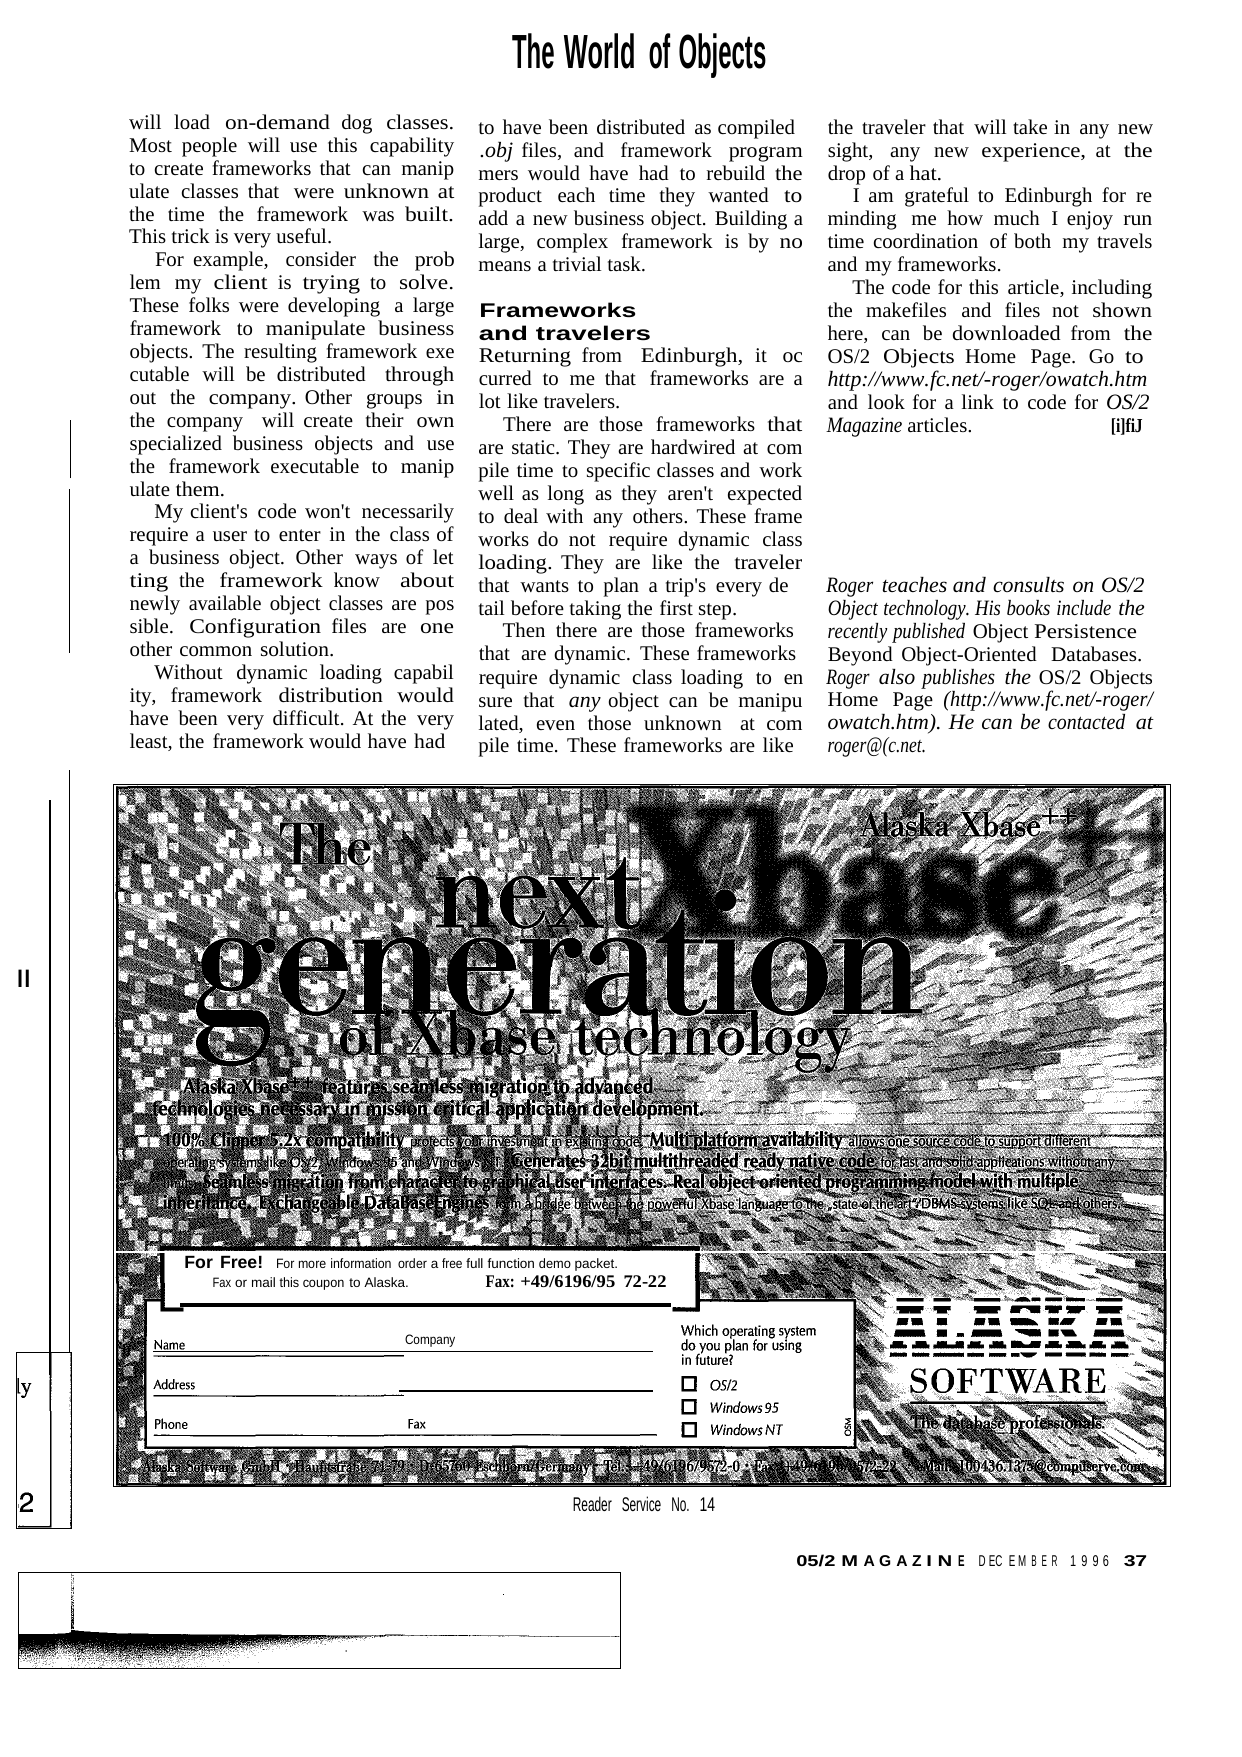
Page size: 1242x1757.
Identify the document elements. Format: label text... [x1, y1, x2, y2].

text For Free! For more information order a free full function demo packet. [184, 1252, 1162, 1272]
text I am grateful to Edinburgh for re­ minding me how much I enjoy run­ time coordination of both my travels and my frameworks. [827, 184, 1152, 276]
text My client's code won't necessarily require a user to enter in the class of a business object. Other ways of let­ ting the framework know about newly available object classes are pos­ sible. Configuration files are one other common solution. [129, 501, 454, 661]
text Roger also publishes the OS/2 Objects Home Page (http://www.fc.net/-roger/ owatch.htm). He can be contacted at roger@(c.net. [826, 666, 1153, 757]
text .obj files, and framework program­ mers would have had to rebuild the product each time they wanted to add a new business object. Building a large, complex framework is by no means a trivial task. [478, 139, 803, 276]
text ll [16, 965, 1162, 992]
text Then there are those frameworks [502, 620, 803, 642]
text Fax or mail this coupon to Alaska. Fax: +49/6196/95 72-22 [212, 1272, 1162, 1291]
text The code for this article, including the makefiles and files not shown here, can be downloaded from the OS/2 Objects Home Page. Go to [827, 276, 1152, 368]
text Without dynamic loading capabil­ ity, framework distribution would have been very difficult. At the very least, the framework would have had [129, 661, 454, 753]
text will load on-demand dog classes. Most people will use this capability to create frameworks that can manip­ ulate classes that were unknown at the time the framework was built. This trick is very useful. [129, 111, 454, 248]
text to have been distributed as compiled [478, 114, 801, 139]
text Reader Service No. 14 [567, 1492, 720, 1514]
text the traveler that will take in any new sight, any new experience, at the drop of a hat. [828, 116, 1153, 184]
text require dynamic class loading to en­ sure that any object can be manipu­ lated, even those unknown at com­ pile time. These frameworks are like [478, 666, 803, 757]
text Magazine articles. [i]fiJ [827, 414, 1151, 437]
text Beyond Object-Oriented Databases. [828, 643, 1151, 666]
picture [114, 785, 1170, 1486]
text Object technology. His books include the [828, 597, 1151, 620]
text For example, consider the prob­ lem my client is trying to solve. These folks were developing a large framework to manipulate business objects. The resulting framework exe­ cutable will be distributed through­ out the company. Other groups in the company will create their own specialized business objects and use the framework executable to manip­ ulate them. [129, 248, 454, 501]
text recently published Object Persistence­ [827, 620, 1154, 643]
text The World of Objects [506, 23, 772, 78]
text 05/2 M A G A Z I N E D EC E M B E R 1 9 9 6 37 [4, 1552, 1147, 1570]
text tail before taking the first step. [478, 597, 742, 620]
picture [19, 1573, 620, 1668]
text that are dynamic. These frameworks [478, 642, 802, 665]
picture [17, 1353, 71, 1528]
text Frameworks and travelers [478, 299, 654, 344]
text There are those frameworks that are static. They are hardwired at com­ pile time to specific classes and work well as long as they aren't expected to deal with any others. These frame­ works do not require dynamic class loading. They are like the traveler that wants to plan a trip's every de­ [478, 413, 802, 597]
text Company [400, 1332, 460, 1347]
text and look for a link to code for OS/2 [828, 391, 1153, 414]
text Returning from Edinburgh, it oc­ curred to me that frameworks are a lot like travelers. [478, 344, 802, 413]
text http://www.fc.net/-roger/owatch.htm [827, 368, 1150, 391]
text Roger teaches and consults on OS/2 [826, 572, 1151, 597]
